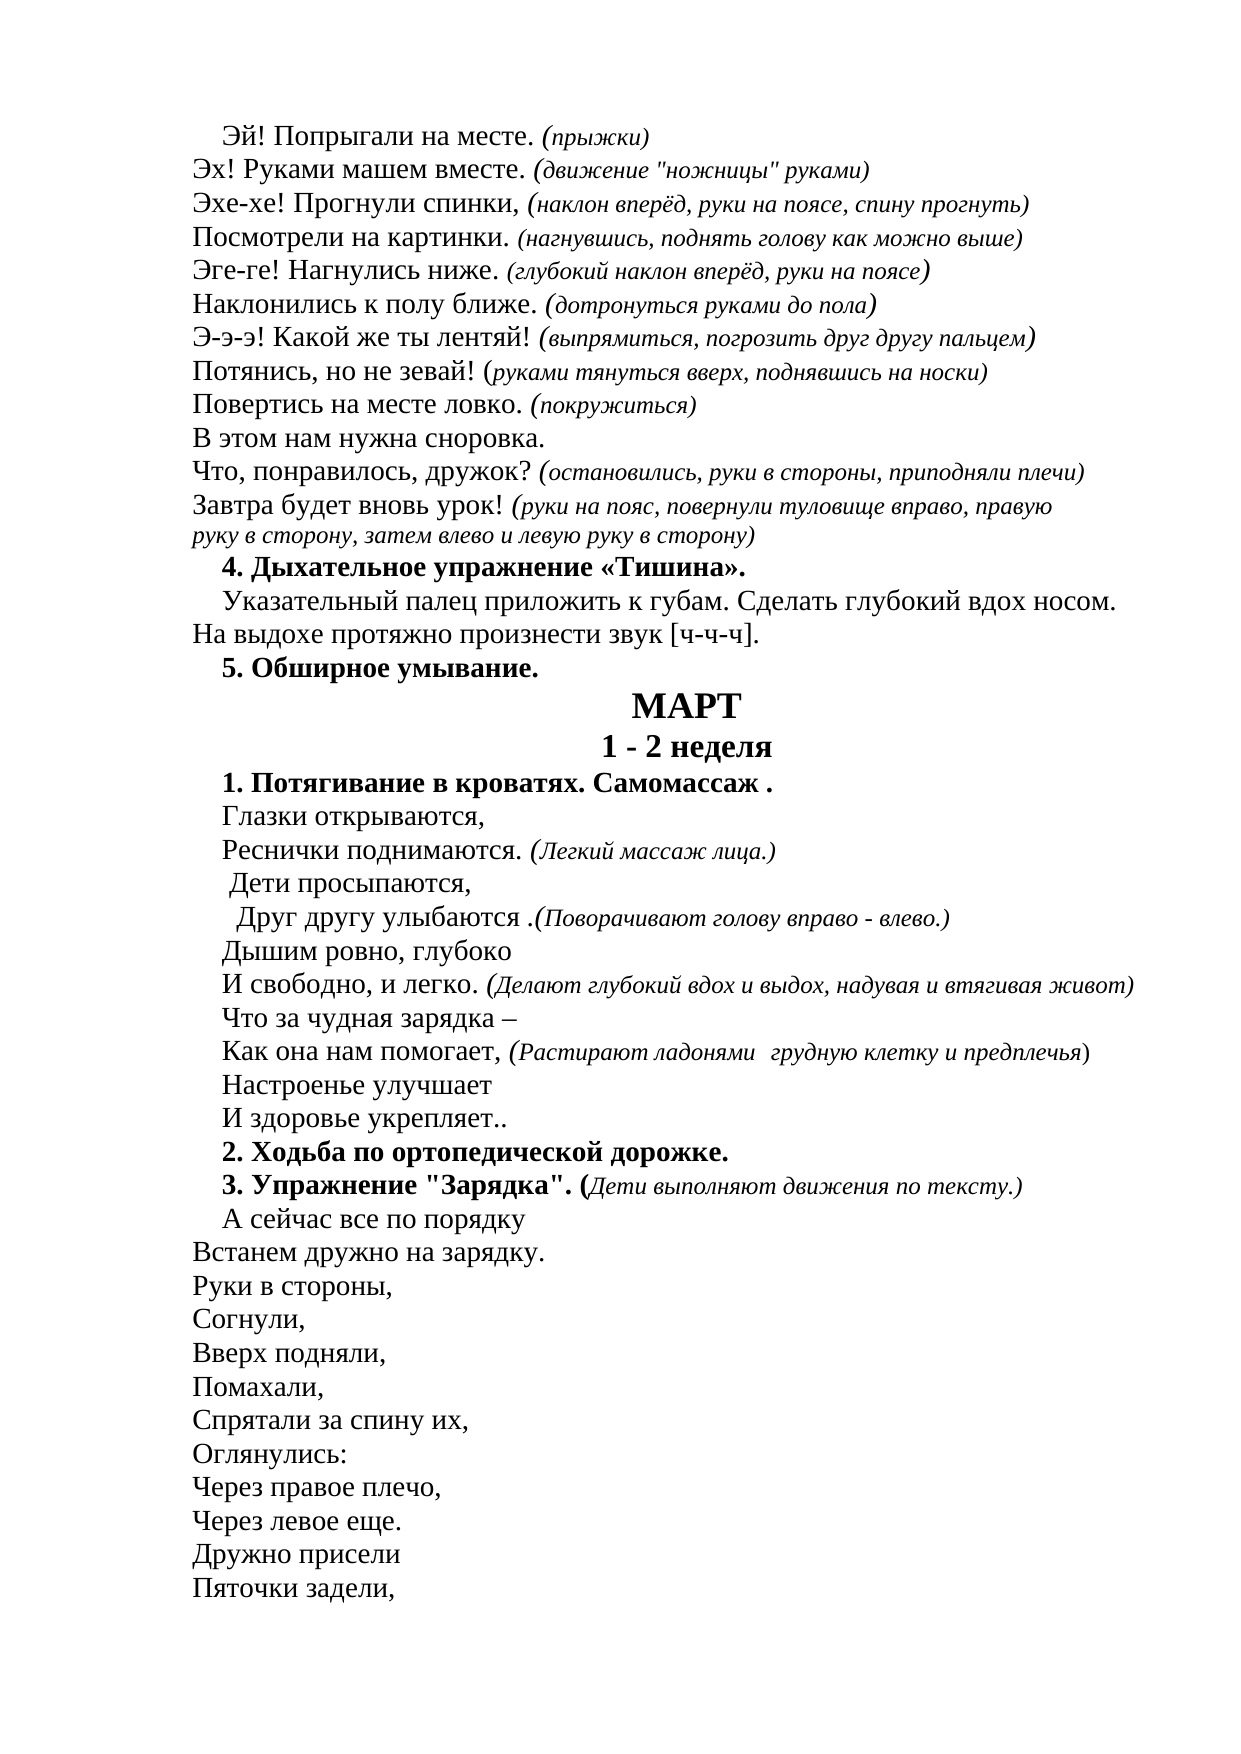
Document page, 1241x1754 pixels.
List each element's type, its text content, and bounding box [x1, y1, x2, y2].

text 4. Дыхательное упражнение «Тишина». [192, 549, 1152, 583]
text 5. Обширное умывание. [192, 650, 1152, 683]
text Настроенье улучшает [192, 1067, 1152, 1100]
text 1 - 2 неделя [192, 727, 1152, 765]
text 1. Потягивание в кроватях. Самомассаж . [192, 765, 1152, 798]
text Дышим ровно, глубоко [192, 933, 1152, 966]
text Эй! Попрыгали на месте. (прыжки) Эх! Руками машем вместе. (движение "ножницы" руками) Эхе-хе! Прогнули спинки, (наклон вперёд, руки на поясе, спину прогнуть) Посмотрели на картинки. (нагнувшись, поднять голову как можно выше) Эге-ге! Нагнулись ниже. (глубокий наклон вперёд, руки на поясе) Наклонились к полу ближе. (дотронуться руками до пола) Э-э-э! Какой же ты лентяй! (выпрямиться, погрозить друг другу пальцем) Потянись, но не зевай! (руками тянуться вверх, поднявшись на носки) Повертись на месте ловко. (покружиться) В этом нам нужна сноровка. Что, понравилось, дружок? (остановились, руки в стороны, приподняли плечи) Завтра будет вновь урок! (руки на пояс, повернули туловище вправо, правую руку в сторону, затем влево и левую руку в сторону) [192, 118, 1152, 549]
text Реснички поднимаются. (Легкий массаж лица.) [192, 832, 1152, 866]
text И свободно, и легко. (Делают глубокий вдох и выдох, надувая и втягивая живот) [192, 966, 1152, 1000]
text 3. Упражнение "Зарядка". (Дети выполняют движения по тексту.) [192, 1167, 1152, 1201]
text Что за чудная зарядка – [192, 1000, 1152, 1033]
text МАРТ [192, 683, 1152, 727]
text Дети просыпаются, [192, 866, 1152, 899]
text Указательный палец приложить к губам. Сделать глубокий вдох носом. На выдохе протяжно произнести звук [ч-ч-ч]. [192, 583, 1152, 650]
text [192, 1201, 1152, 1603]
text 2. Ходьба по ортопедической дорожке. [192, 1134, 1152, 1167]
text Друг другу улыбаются .(Поворачивают голову вправо - влево.) [192, 899, 1152, 933]
text Глазки открываются, [192, 798, 1152, 832]
text И здоровье укрепляет.. [192, 1100, 1152, 1134]
text Как она нам помогает, (Растирают ладонями грудную клетку и предплечья) [192, 1033, 1152, 1067]
